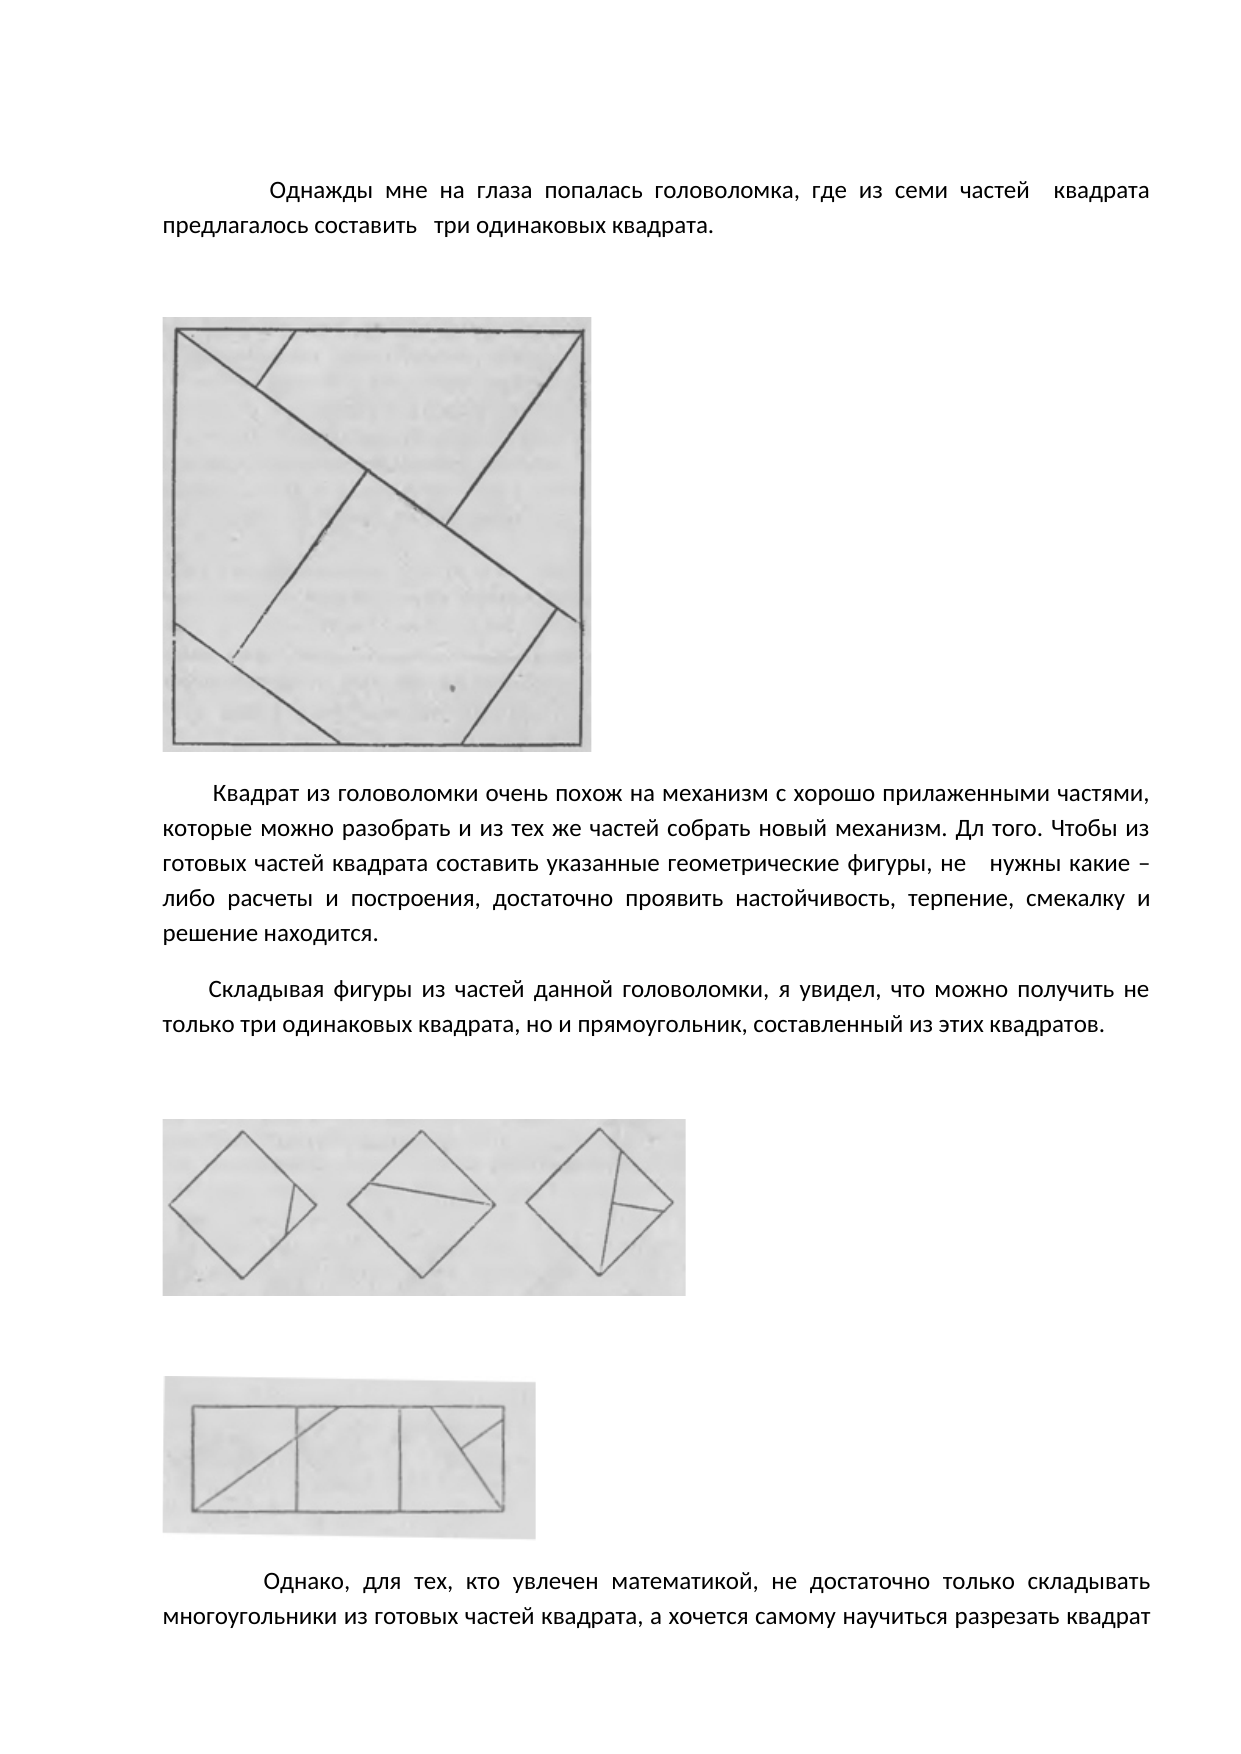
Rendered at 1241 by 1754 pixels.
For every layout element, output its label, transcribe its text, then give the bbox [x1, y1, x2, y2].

text Квадрат из головоломки очень похож на механизм с хорошо прилаженными частями, которые можно разобрать и из тех же частей собрать новый механизм. Дл того. Чтобы из готовых частей квадрата составить указанные геометрические фигуры, не нужны какие – либо расчеты и построения, достаточно проявить настойчивость, терпение, смекалку и решение находится. [162, 777, 1152, 948]
text Складывая фигуры из частей данной головоломки, я увидел, что можно получить не только три одинаковых квадрата, но и прямоугольник, составленный из этих квадратов. [162, 973, 1152, 1038]
text Однажды мне на глаза попалась головоломка, где из семи частей квадрата предлагалось составить три одинаковых квадрата. [162, 174, 1152, 239]
picture [162, 1376, 536, 1541]
picture [162, 317, 592, 752]
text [162, 1566, 1152, 1631]
picture [162, 1119, 686, 1296]
